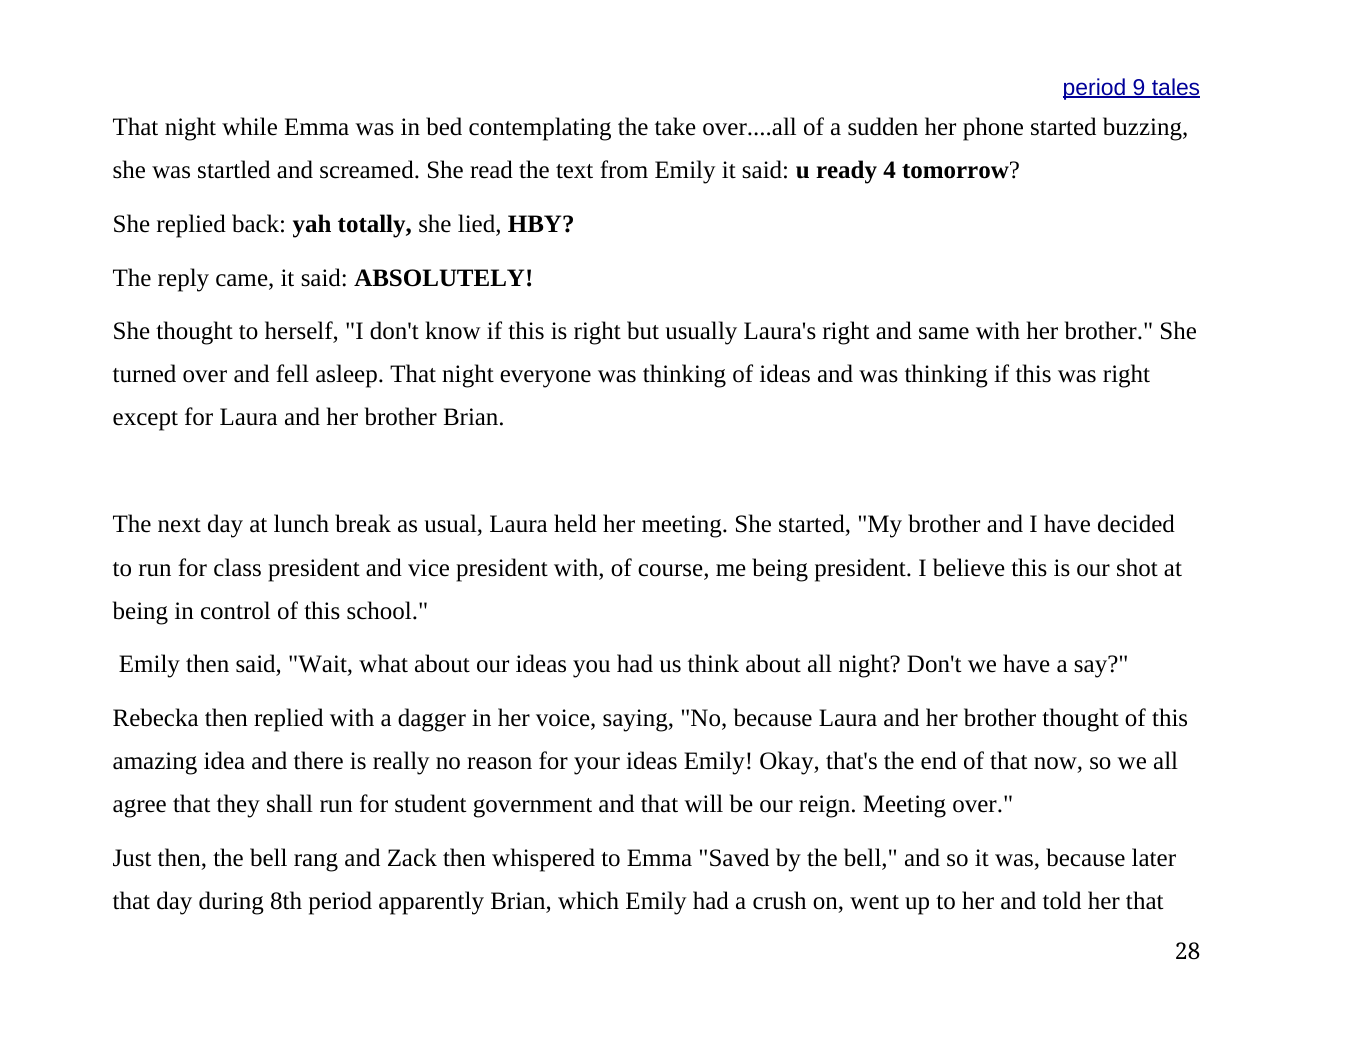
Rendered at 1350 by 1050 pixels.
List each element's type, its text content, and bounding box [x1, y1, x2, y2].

text The reply came, it said: ABSOLUTELY! [112, 263, 1200, 291]
text She replied back: yah totally, she lied, HBY? [112, 209, 1200, 238]
text That night while Emma was in bed contemplating the take over....all of a sudden her phone started buzzing, she was startled and screamed. She read the text from Emily it said: u ready 4 tomorrow? [112, 112, 1200, 184]
text Rebecka then replied with a dagger in her voice, saying, "No, because Laura and her brother thought of this amazing idea and there is really no reason for your ideas Emily! Okay, that's the end of that now, so we all agree that they shall run for student government and that will be our reign. Meeting over." [112, 703, 1200, 818]
text Emily then said, "Wait, what about our ideas you had us think about all night? Don't we have a say?" [112, 649, 1200, 678]
text She thought to herself, "I don't know if this is right but usually Laura's right and same with her brother." She turned over and fell asleep. That night everyone was thinking of ideas and was thinking if this was right except for Laura and her brother Brian. [112, 316, 1200, 431]
text The next day at lunch break as usual, Laura held her meeting. She started, "My brother and I have decided to run for class president and vice president with, of course, me being president. I believe this is our shot at being in control of this school." [112, 509, 1200, 624]
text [112, 843, 1200, 914]
